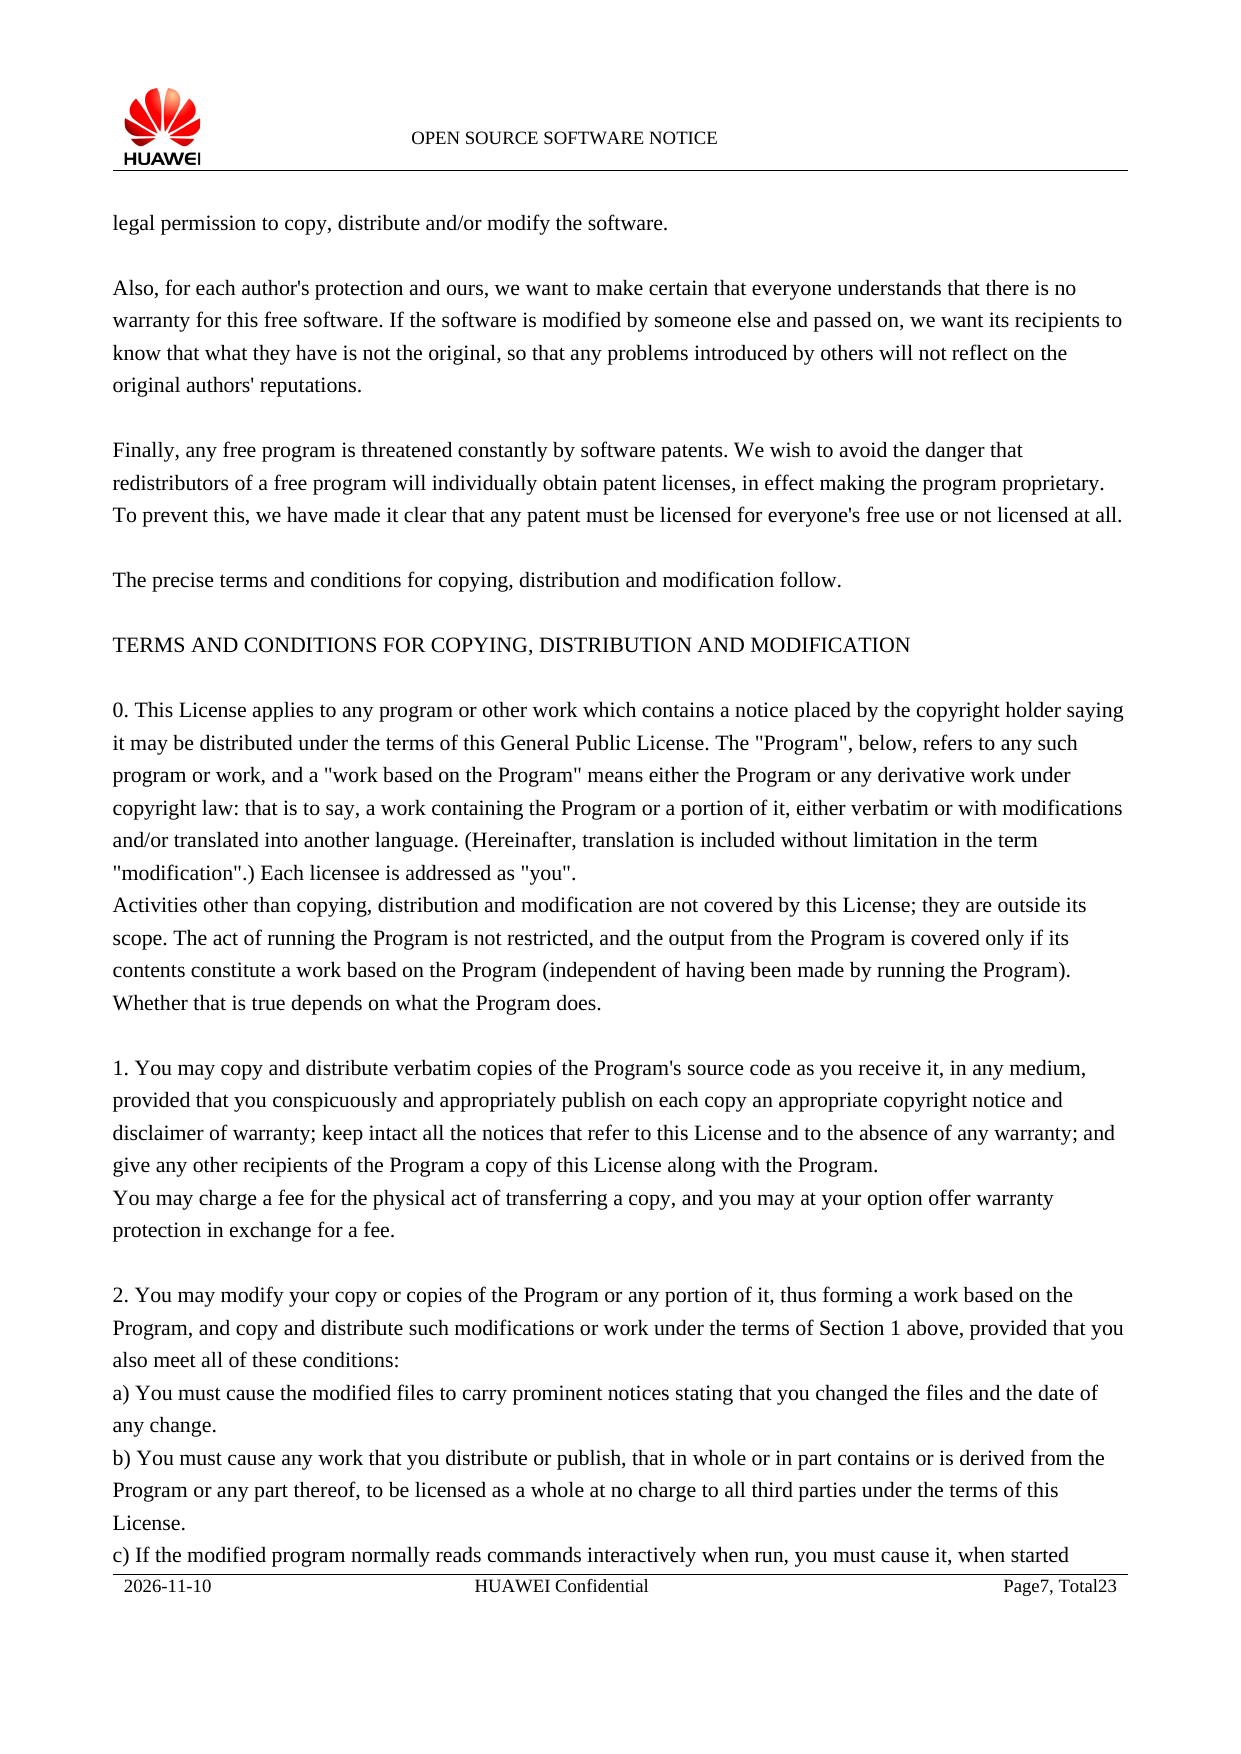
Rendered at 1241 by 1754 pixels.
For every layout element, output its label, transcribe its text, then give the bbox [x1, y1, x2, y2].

picture [124, 88, 201, 165]
